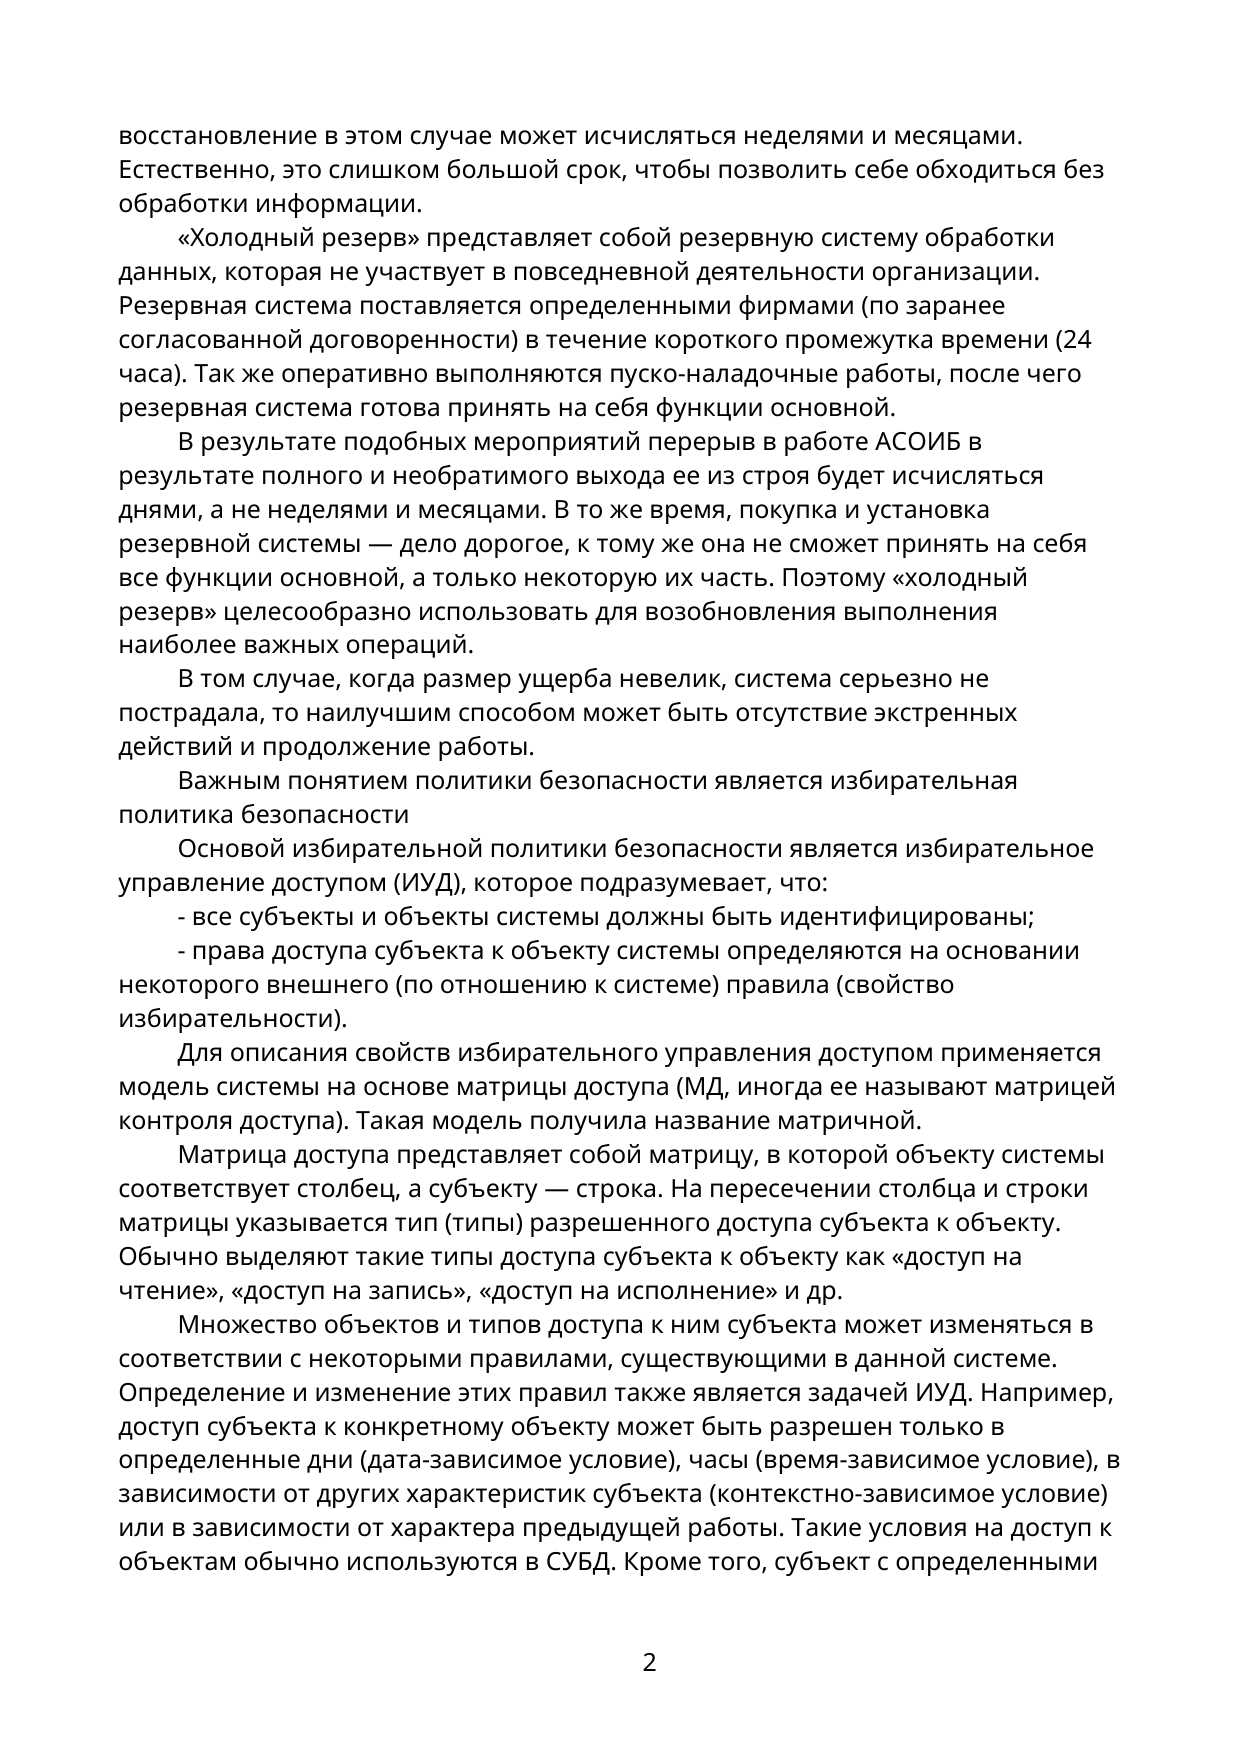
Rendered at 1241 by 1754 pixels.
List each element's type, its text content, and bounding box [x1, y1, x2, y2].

text Основой избирательной политики безопасности является избирательное управление доступом (ИУД), которое подразумевает, что: [118, 831, 1122, 899]
text - права доступа субъекта к объекту системы определяются на основании некоторого внешнего (по отношению к системе) правила (свойство избирательности). [118, 933, 1122, 1035]
text Для описания свойств избирательного управления доступом применяется модель системы на основе матрицы доступа (МД, иногда ее называют матрицей контроля доступа). Такая модель получила название матричной. [118, 1035, 1122, 1137]
text Важным понятием политики безопасности является избирательная политика безопасности [118, 763, 1122, 831]
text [118, 1307, 1122, 1578]
text В том случае, когда размер ущерба невелик, система серьезно не пострадала, то наилучшим способом может быть отсутствие экстренных действий и продолжение работы. [118, 661, 1122, 763]
text Матрица доступа представляет собой матрицу, в которой объекту системы соответствует столбец, а субъекту — строка. На пересечении столбца и строки матрицы указывается тип (типы) разрешенного доступа субъекта к объекту. Обычно выделяют такие типы доступа субъекта к объекту как «доступ на чтение», «доступ на запись», «доступ на исполнение» и др. [118, 1137, 1122, 1307]
text «Холодный резерв» представляет собой резервную систему обработки данных, которая не участвует в повседневной деятельности организации. Резервная система поставляется определенными фирмами (по заранее согласованной договоренности) в течение короткого промежутка времени (24 часа). Так же оперативно выполняются пуско-наладочные работы, после чего резервная система готова принять на себя функции основной. [118, 220, 1122, 424]
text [118, 118, 1122, 220]
text - все субъекты и объекты системы должны быть идентифицированы; [118, 899, 1122, 933]
text В результате подобных мероприятий перерыв в работе АСОИБ в результате полного и необратимого выхода ее из строя будет исчисляться днями, а не неделями и месяцами. В то же время, покупка и установка резервной системы — дело дорогое, к тому же она не сможет принять на себя все функции основной, а только некоторую их часть. Поэтому «холодный резерв» целесообразно использовать для возобновления выполнения наиболее важных операций. [118, 424, 1122, 661]
